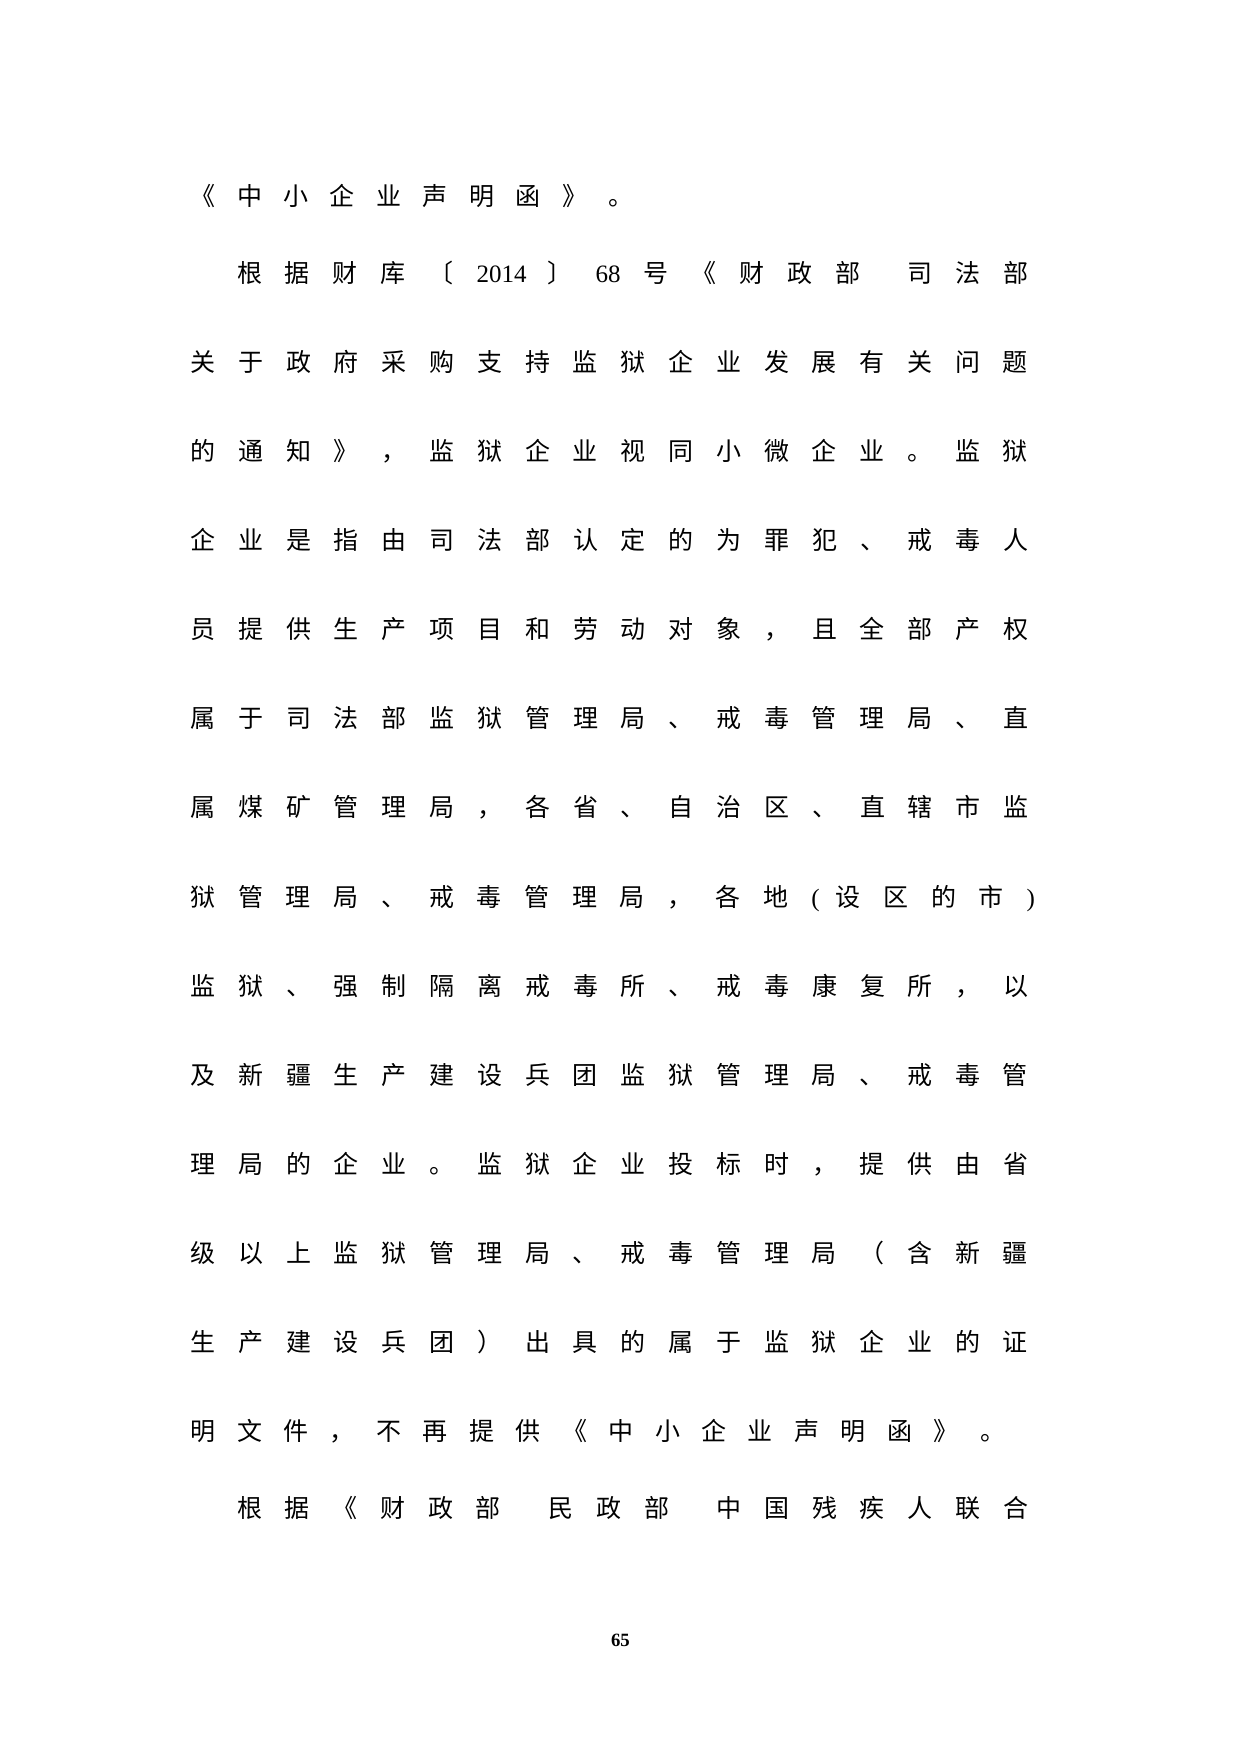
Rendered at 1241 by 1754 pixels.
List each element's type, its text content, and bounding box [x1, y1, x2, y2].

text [190, 1477, 1050, 1537]
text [190, 164, 1050, 224]
text 根据财库〔2014〕68号《财政部 司法部关于政府采购支持监狱企业发展有关问题的通知》，监狱企业视同小微企业。监狱企业是指由司法部认定的为罪犯、戒毒人员提供生产项目和劳动对象，且全部产权属于司法部监狱管理局、戒毒管理局、直属煤矿管理局，各省、自治区、直辖市监狱管理局、戒毒管理局，各地(设区的市)监狱、强制隔离戒毒所、戒毒康复所，以及新疆生产建设兵团监狱管理局、戒毒管理局的企业。监狱企业投标时，提供由省级以上监狱管理局、戒毒管理局（含新疆生产建设兵团）出具的属于监狱企业的证明文件，不再提供《中小企业声明函》。 [190, 242, 1050, 1459]
